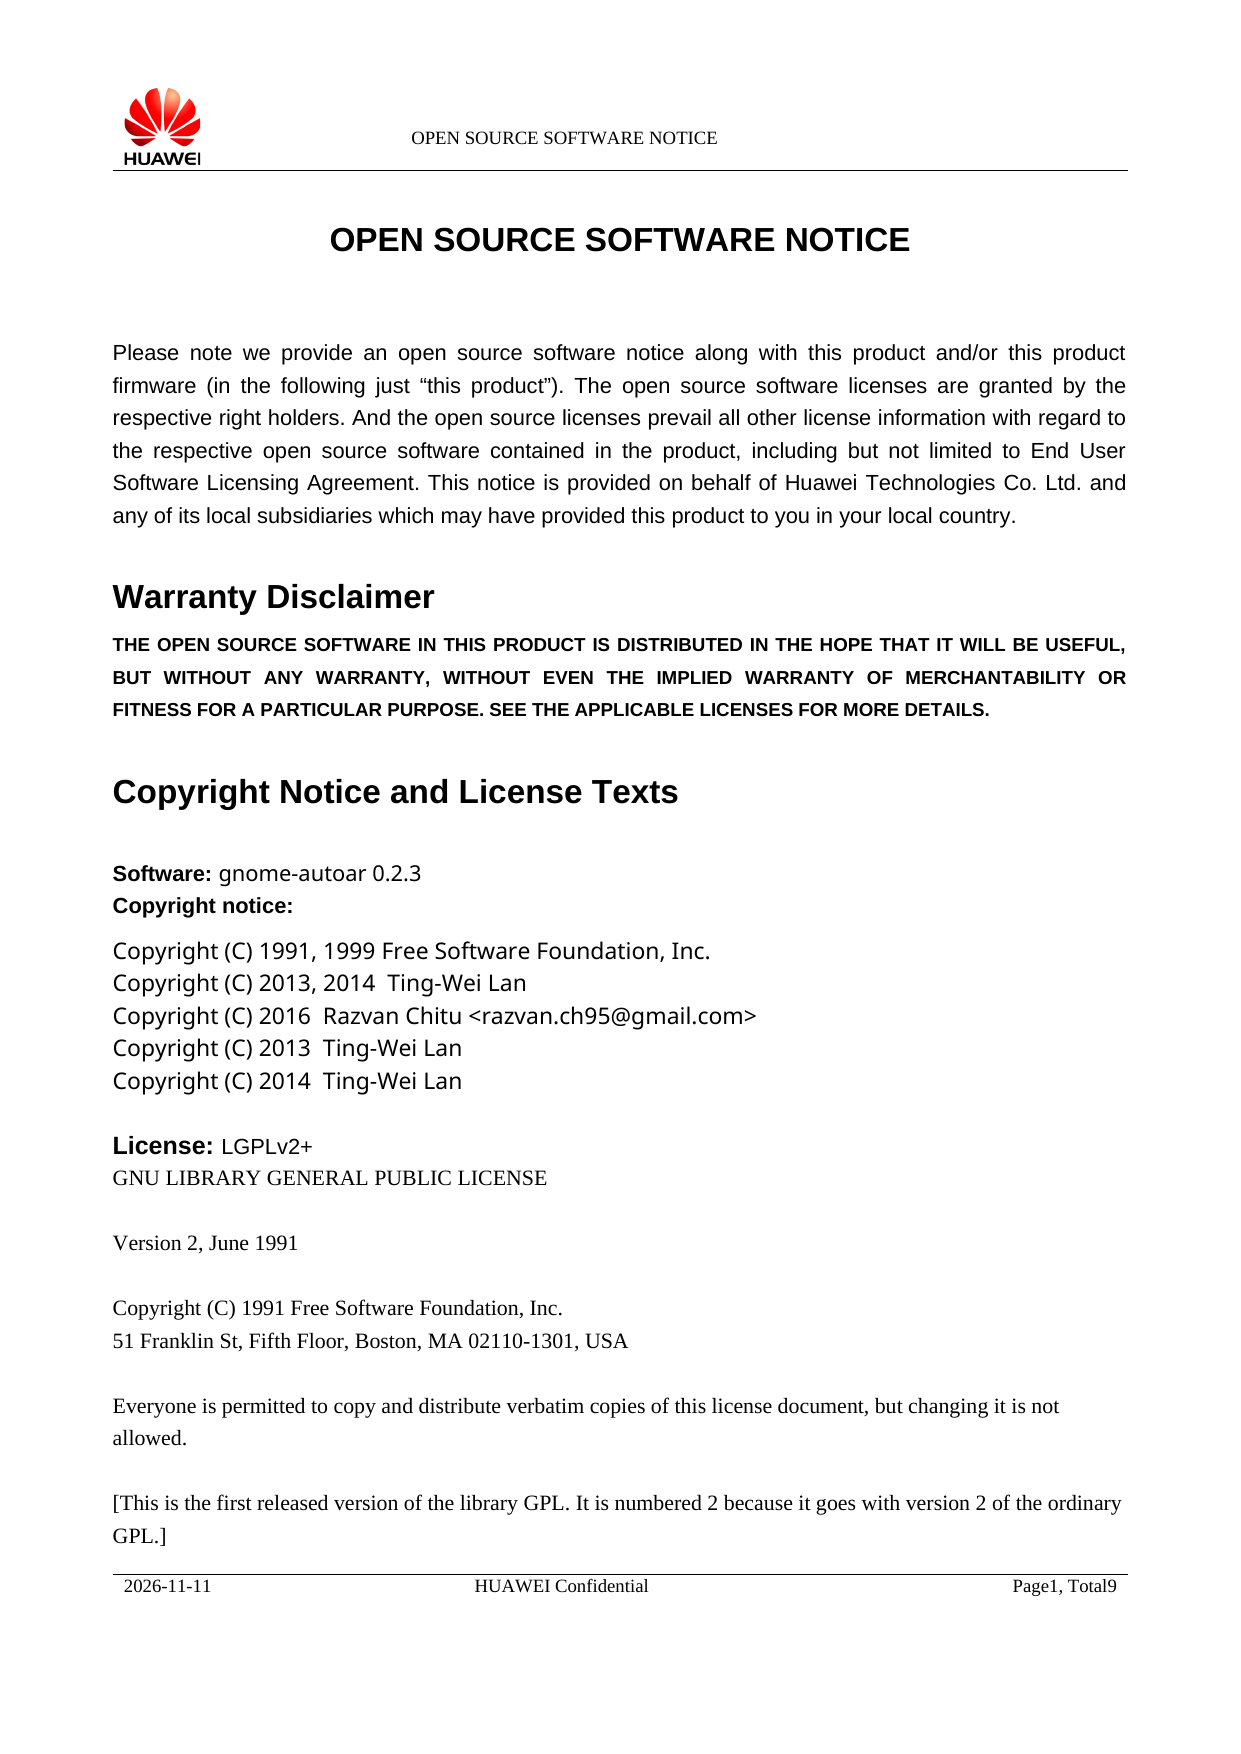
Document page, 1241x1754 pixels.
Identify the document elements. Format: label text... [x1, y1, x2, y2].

text License: LGPLv2+ [112, 1129, 1128, 1161]
text OPEN SOURCE SOFTWARE NOTICE [112, 206, 1128, 271]
text Please note we provide an open source software notice along with this product and/or this product firmware (in the following just “this product”). The open source software licenses are granted by the respective right holders. And the open source licenses prevail all other license information with regard to the respective open source software contained in the product, including but not limited to End User Software Licensing Agreement. This notice is provided on behalf of Huawei Technologies Co. Ltd. and any of its local subsidiaries which may have provided this product to you in your local country. [112, 336, 1128, 531]
text Warranty Disclaimer [112, 564, 1128, 629]
title Software: gnome-autoar 0.2.3 [112, 856, 1128, 889]
picture [124, 88, 201, 165]
text The open source software in this product is distributed in the hope that it will be useful, but WITHOUT ANY WARRANTY, without even the implied warranty of MERCHANTABILITY or FITNESS FOR A PARTICULAR PURPOSE. See the applicable licenses for more details. [112, 629, 1128, 726]
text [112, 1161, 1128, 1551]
text Copyright notice: [112, 889, 1128, 921]
text Copyright Notice and License Texts [112, 759, 1128, 824]
text Copyright (C) 1991, 1999 Free Software Foundation, Inc. Copyright (C) 2013, 2014 Ting-Wei Lan Copyright (C) 2016 Razvan Chitu <razvan.ch95@gmail.com> Copyright (C) 2013 Ting-Wei Lan Copyright (C) 2014 Ting-Wei Lan [112, 934, 1128, 1129]
